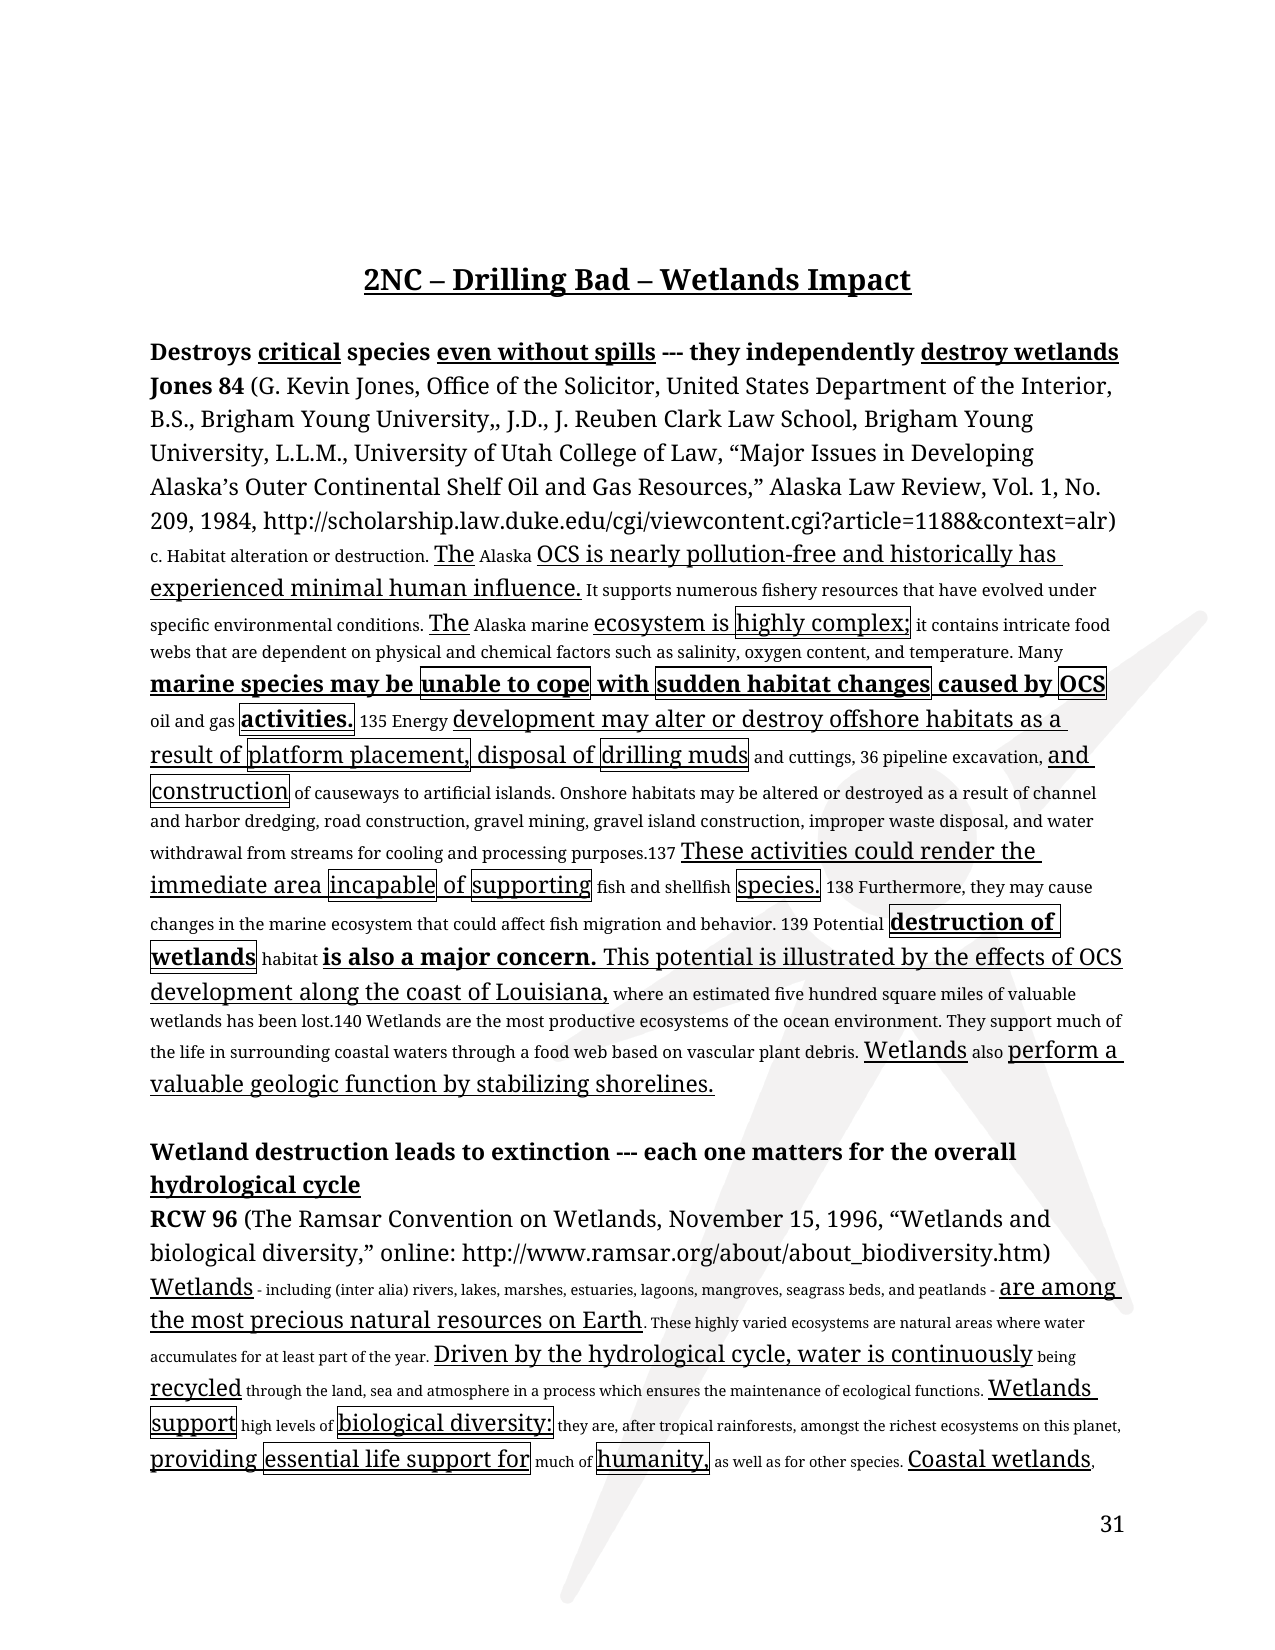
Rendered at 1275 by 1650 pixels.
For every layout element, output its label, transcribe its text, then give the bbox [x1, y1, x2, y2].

text Jones 84 (G. Kevin Jones, Office of the Solicitor, United States Department of the Interior, B.S., Brigham Young University,, J.D., J. Reuben Clark Law School, Brigham Young University, L.L.M., University of Utah College of Law, “Major Issues in Developing Alaska’s Outer Continental Shelf Oil and Gas Resources,” Alaska Law Review, Vol. 1, No. 209, 1984, http://scholarship.law.duke.edu/cgi/viewcontent.cgi?article=1188&context=alr) [150, 370, 1125, 536]
text Destroys critical species even without spills --- they independently destroy wetlands [150, 336, 1125, 367]
text RCW 96 (The Ramsar Convention on Wetlands, November 15, 1996, “Wetlands and biological diversity,” online: http://www.ramsar.org/about/about_biodiversity.htm) [150, 1203, 1125, 1268]
subtitle 2NC – Drilling Bad – Wetlands Impact [150, 259, 1125, 299]
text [150, 1271, 1125, 1475]
text Wetland destruction leads to extinction --- each one matters for the overall hydrological cycle [150, 1136, 1125, 1201]
picture [0, 0, 1275, 1650]
text c. Habitat alteration or destruction. The Alaska OCS is nearly pollution-free and historically has experienced minimal human influence. It supports numerous fishery resources that have evolved under specific environmental conditions. The Alaska marine ecosystem is highly complex; it contains intricate food webs that are dependent on physical and chemical factors such as salinity, oxygen content, and temperature. Many marine species may be unable to cope with sudden habitat changes caused by OCS oil and gas activities. 135 Energy development may alter or destroy offshore habitats as a result of platform placement, disposal of drilling muds and cuttings, 36 pipeline excavation, and construction of causeways to artificial islands. Onshore habitats may be altered or destroyed as a result of channel and harbor dredging, road construction, gravel mining, gravel island construction, improper waste disposal, and water withdrawal from streams for cooling and processing purposes.137 These activities could render the immediate area incapable of supporting fish and shellfish species. 138 Furthermore, they may cause changes in the marine ecosystem that could affect fish migration and behavior. 139 Potential destruction of wetlands habitat is also a major concern. This potential is illustrated by the effects of OCS development along the coast of Louisiana, where an estimated five hundred square miles of valuable wetlands has been lost.140 Wetlands are the most productive ecosystems of the ocean environment. They support much of the life in surrounding coastal waters through a food web based on vascular plant debris. Wetlands also perform a valuable geologic function by stabilizing shorelines. [150, 538, 1125, 1099]
